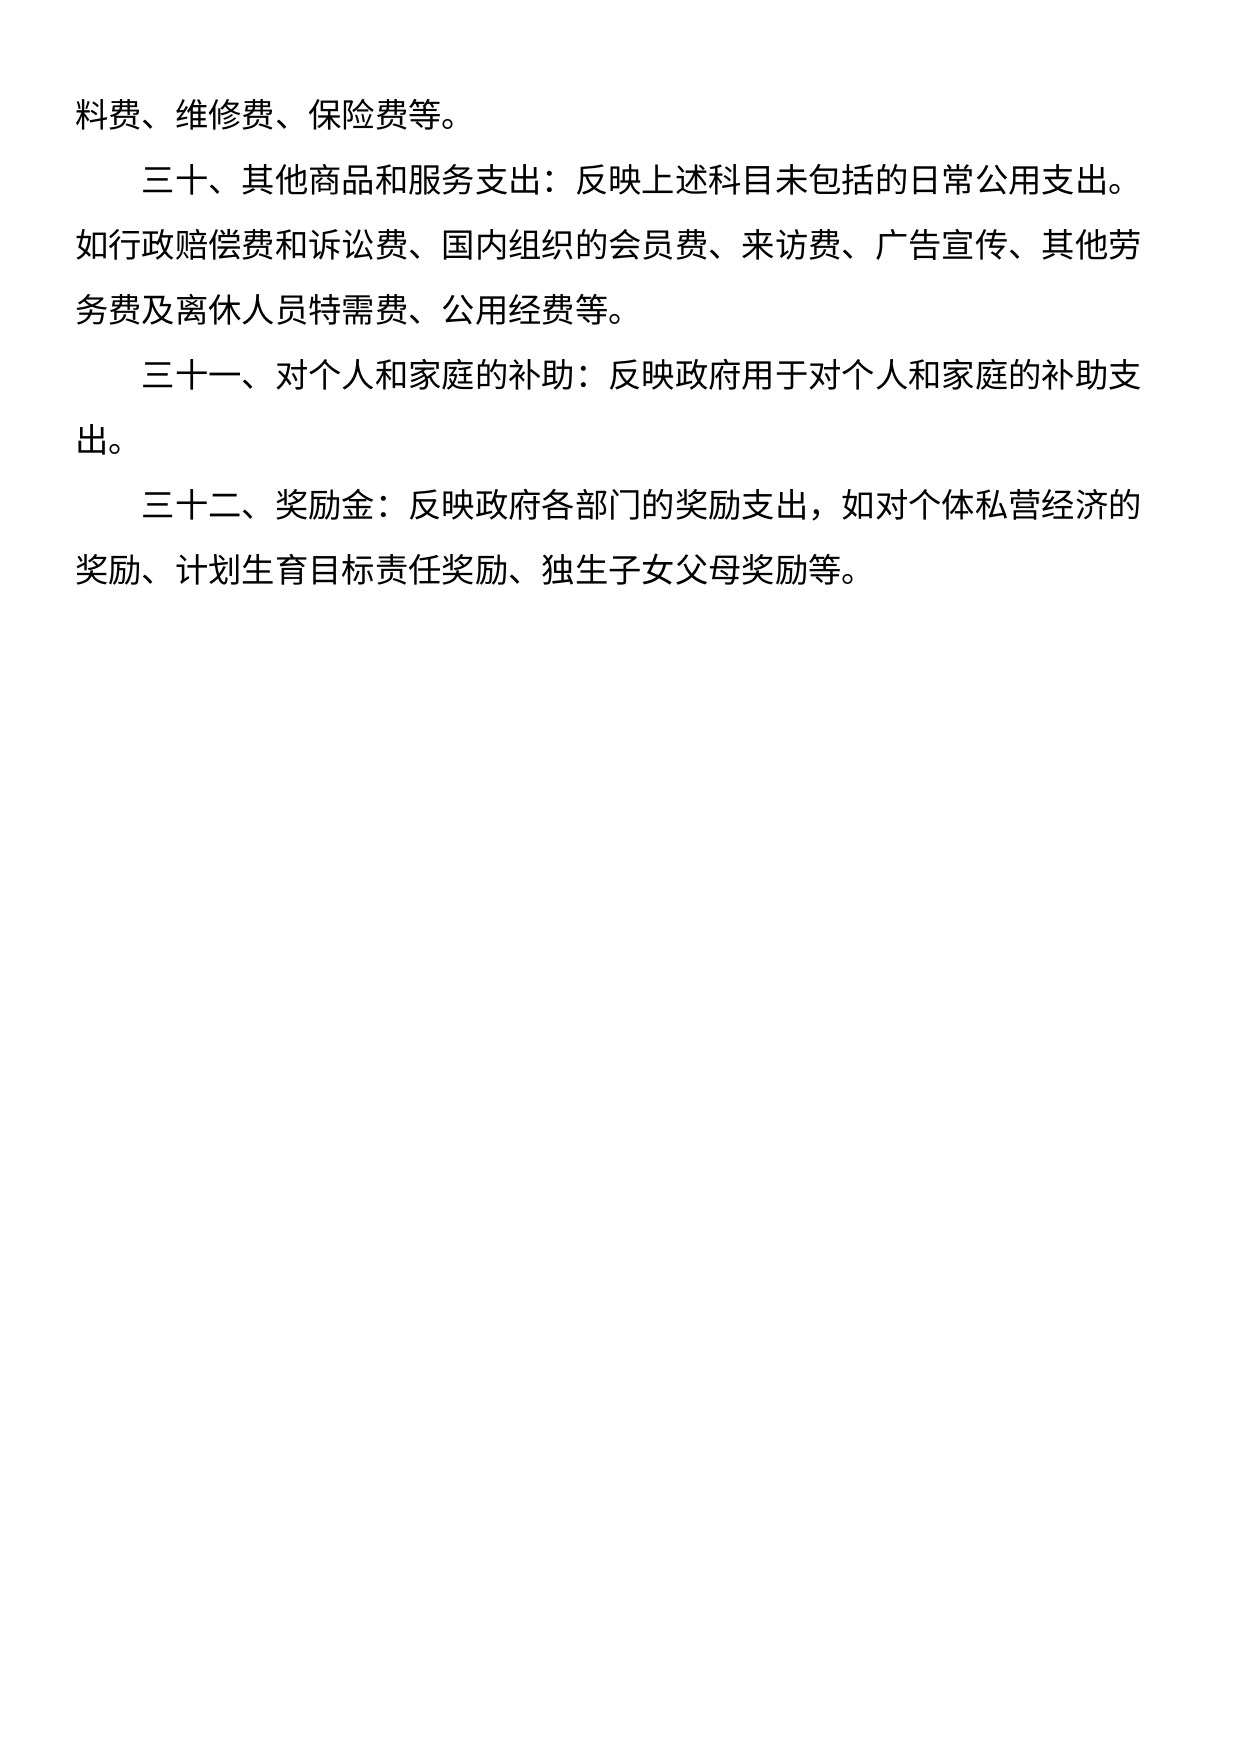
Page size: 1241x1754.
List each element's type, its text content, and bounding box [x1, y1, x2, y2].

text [75, 81, 1165, 146]
text 三十、其他商品和服务支出：反映上述科目未包括的日常公用支出。如行政赔偿费和诉讼费、国内组织的会员费、来访费、广告宣传、其他劳务费及离休人员特需费、公用经费等。 [75, 146, 1165, 341]
text 三十二、奖励金：反映政府各部门的奖励支出，如对个体私营经济的奖励、计划生育目标责任奖励、独生子女父母奖励等。 [75, 471, 1165, 601]
text 三十一、对个人和家庭的补助：反映政府用于对个人和家庭的补助支出。 [75, 341, 1165, 471]
